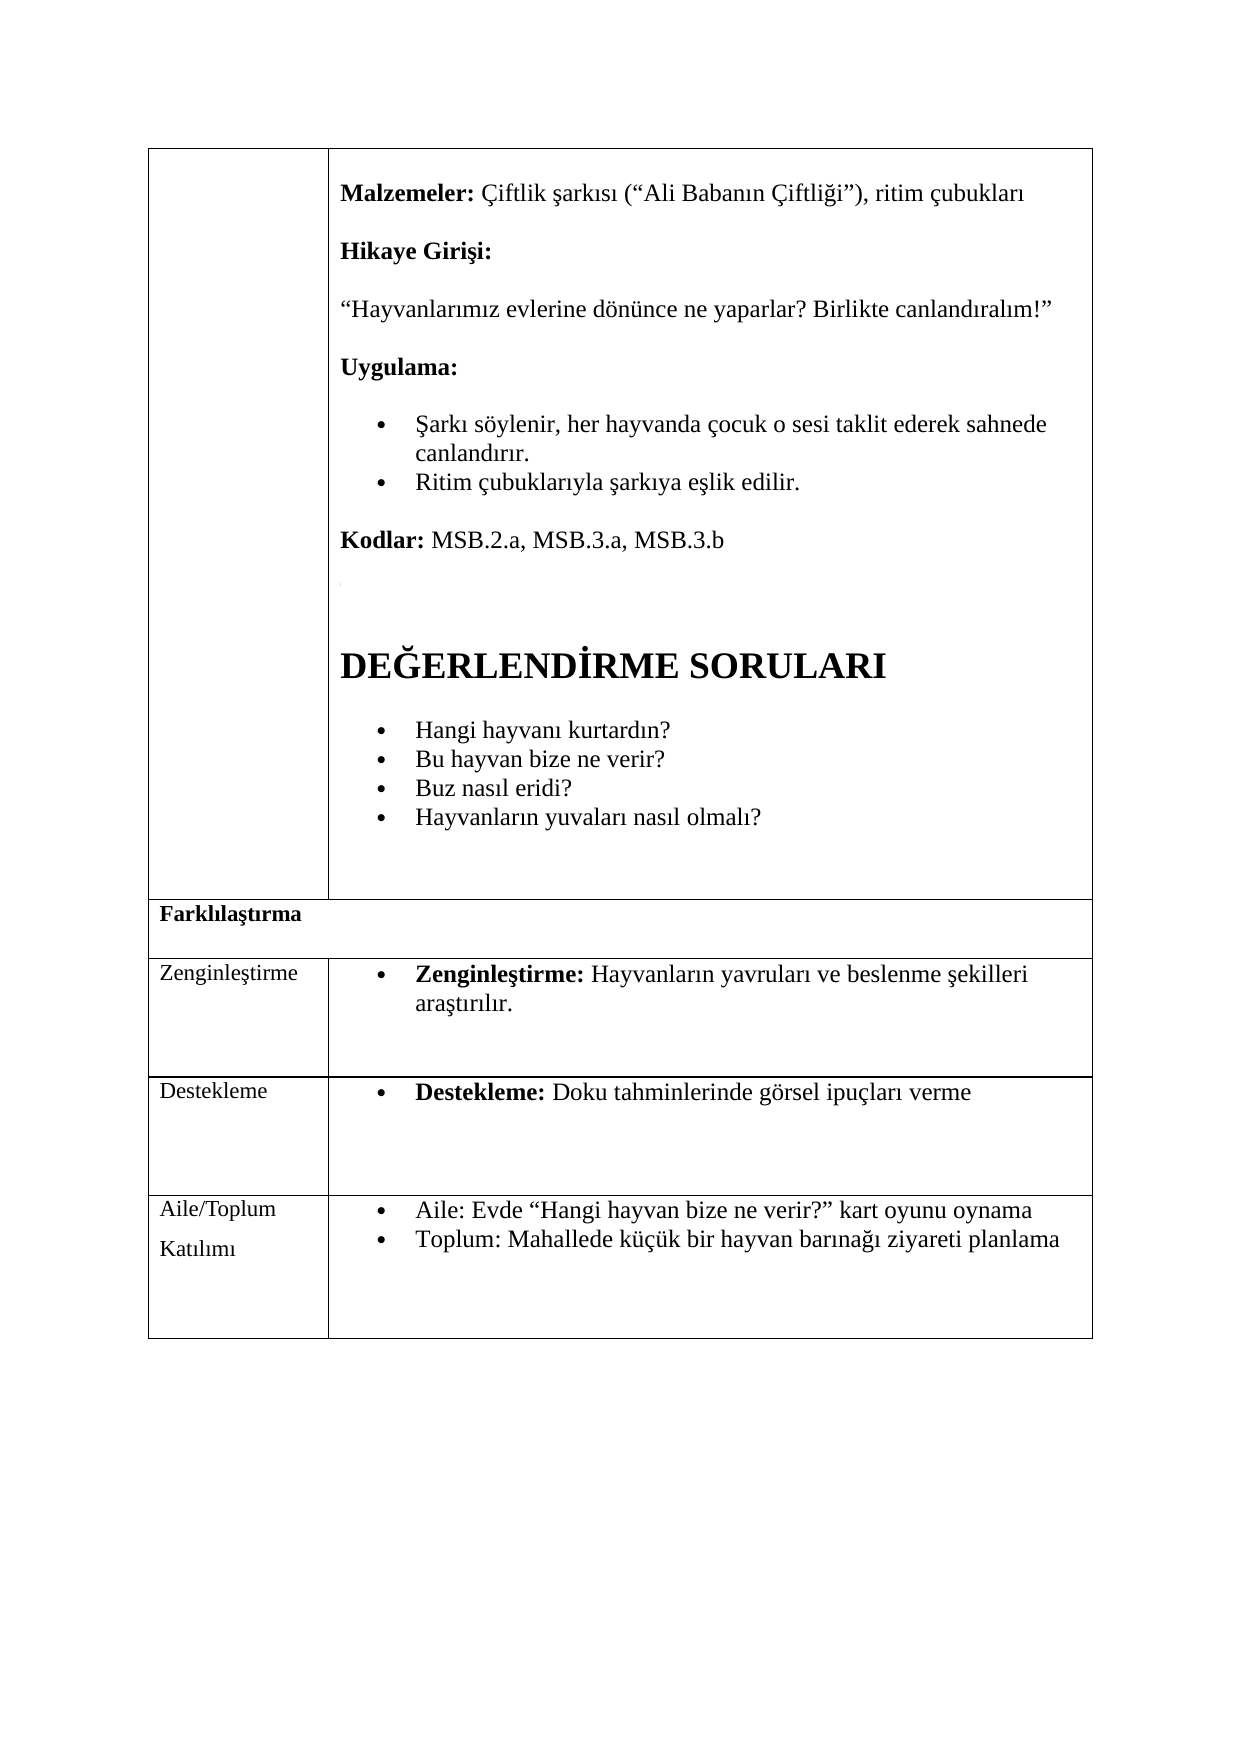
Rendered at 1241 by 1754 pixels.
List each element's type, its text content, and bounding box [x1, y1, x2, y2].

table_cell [149, 149, 328, 899]
table_cell Aile: Evde “Hangi hayvan bize ne verir?” kart oyunu oynama Toplum: Mahallede küçük bir hayvan barınağı ziyareti planlama [329, 1196, 1092, 1338]
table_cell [329, 149, 1092, 899]
table_cell Destekleme [149, 1078, 328, 1194]
table_cell Aile/Toplum Katılımı [149, 1196, 328, 1338]
table_cell Zenginleştirme [149, 959, 328, 1076]
table_cell Destekleme: Doku tahminlerinde görsel ipuçları verme [329, 1078, 1092, 1194]
table_cell Zenginleştirme: Hayvanların yavruları ve beslenme şekilleri araştırılır. [329, 959, 1092, 1076]
table_cell Farklılaştırma [149, 900, 1092, 958]
